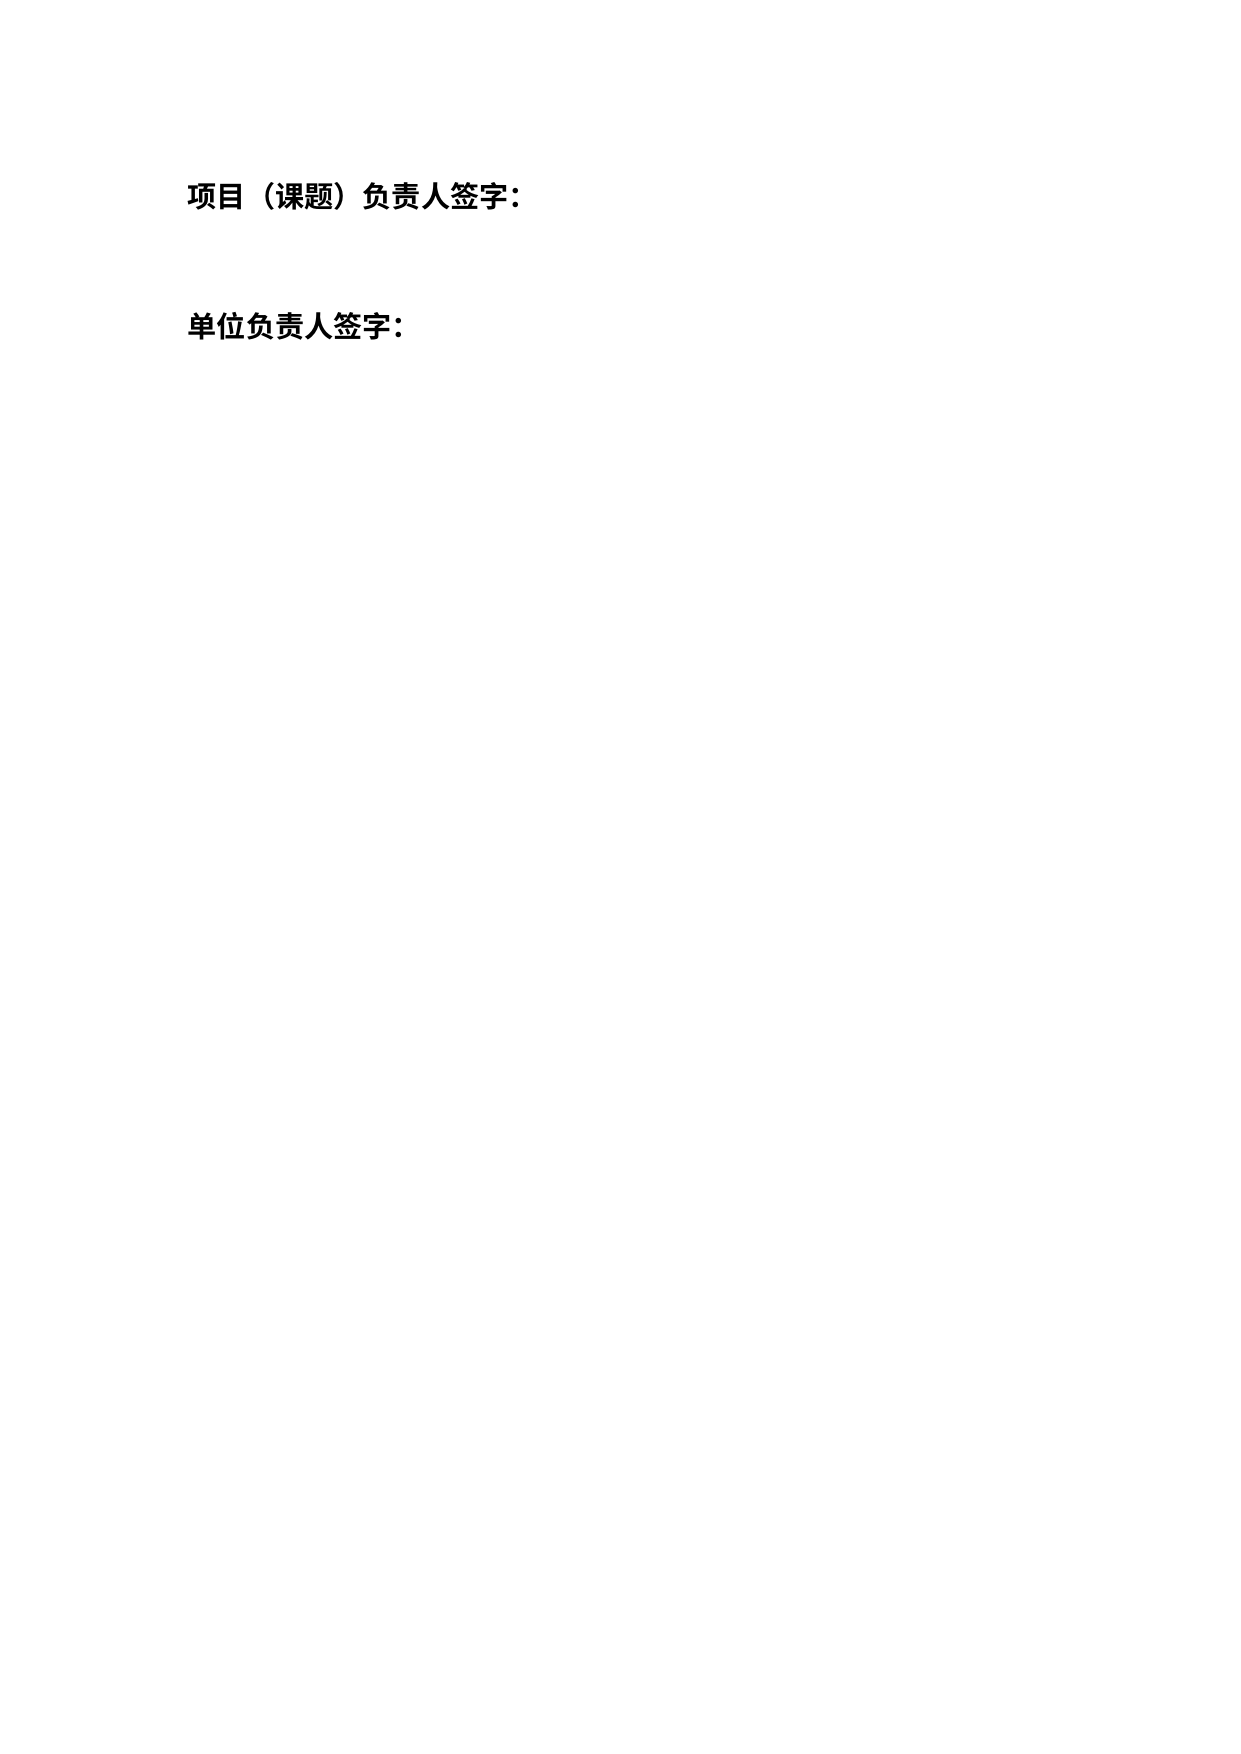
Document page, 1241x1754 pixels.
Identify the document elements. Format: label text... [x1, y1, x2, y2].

text 单位负责人签字： [187, 292, 1053, 357]
text 项目（课题）负责人签字： [187, 162, 1053, 227]
